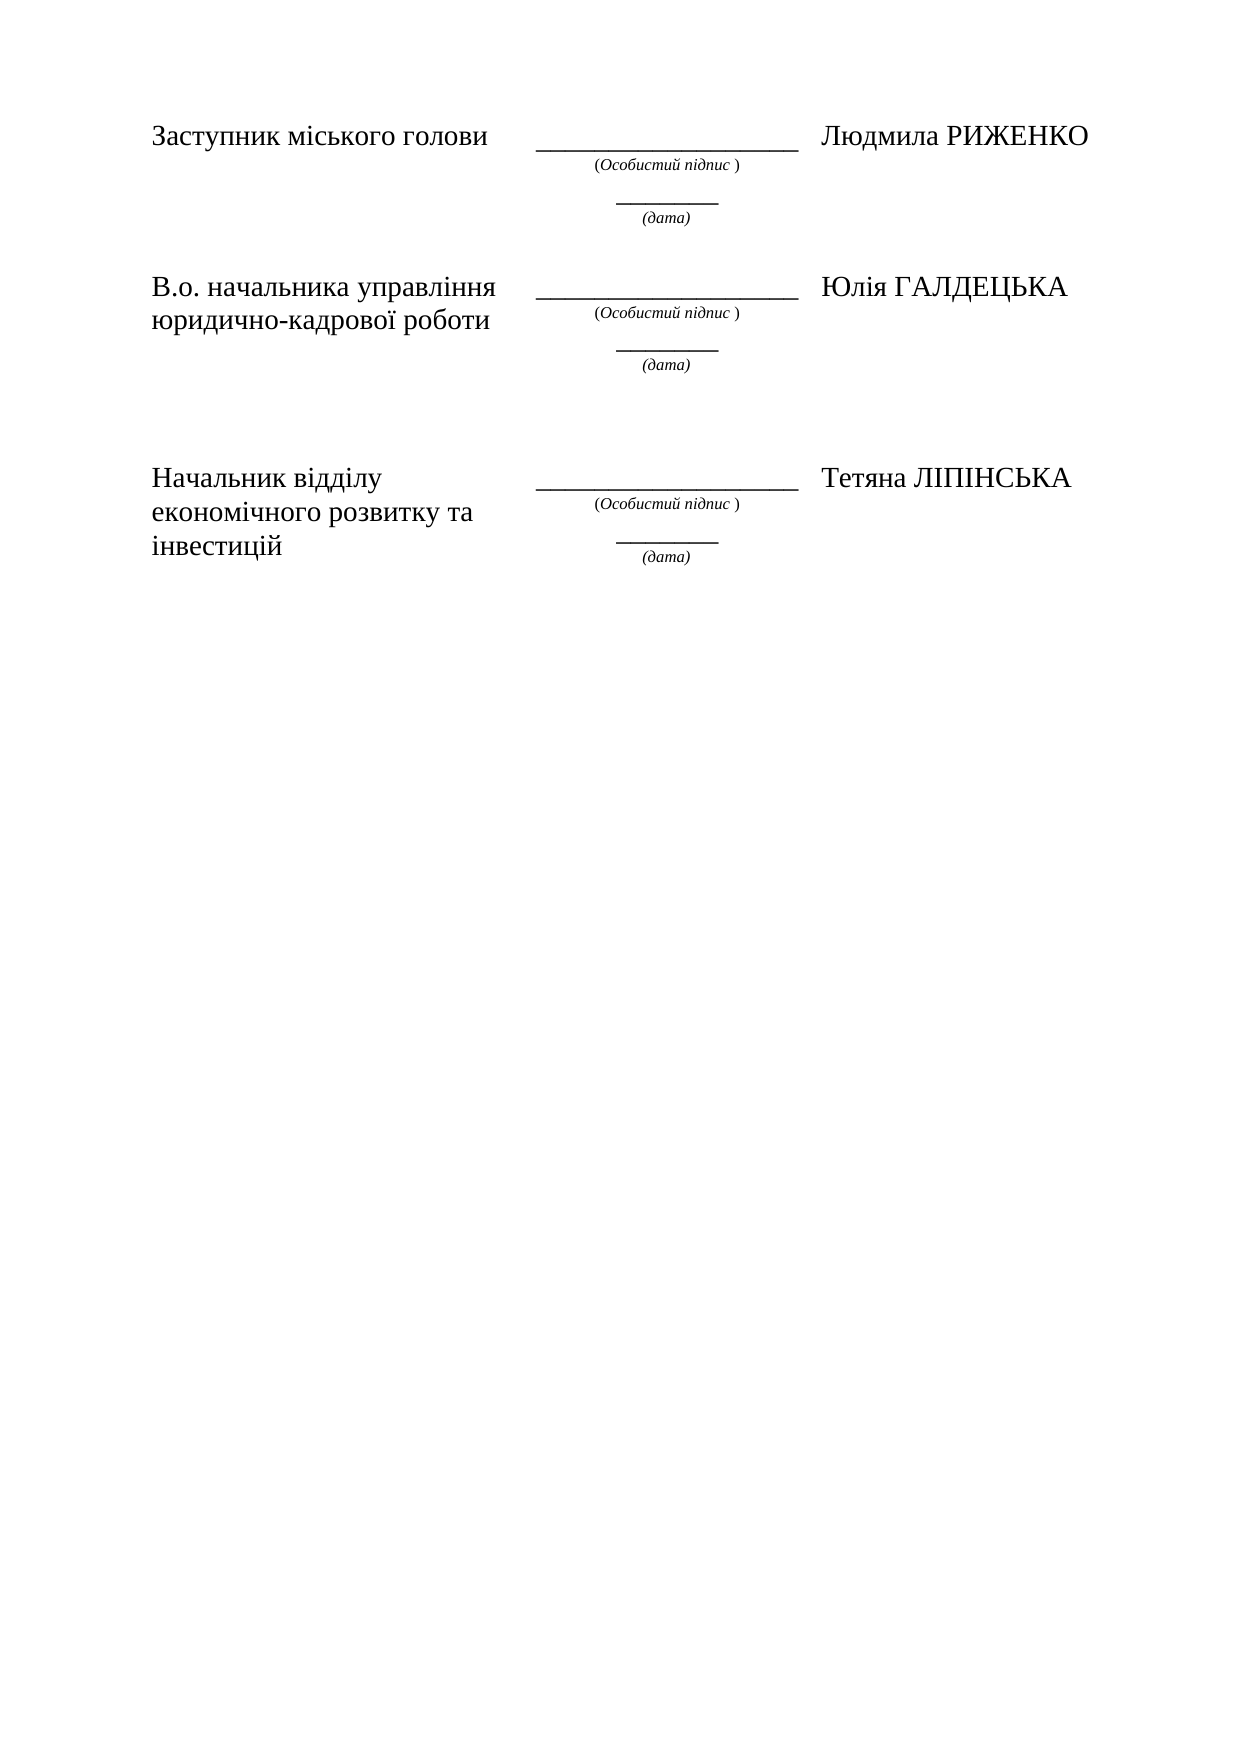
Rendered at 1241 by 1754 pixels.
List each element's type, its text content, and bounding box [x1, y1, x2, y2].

table_header __________________ (Особистий підпис ) _______ (дата) [524, 118, 810, 269]
table_cell __________________ (Особистий підпис ) _______ (дата) [524, 269, 810, 427]
table_cell Тетяна ЛІПІНСЬКА [810, 427, 1218, 619]
table_cell Юлія ГАЛДЕЦЬКА [810, 269, 1218, 427]
table_cell Начальник відділу економічного розвитку та інвестицій [140, 427, 524, 619]
table_header Людмила РИЖЕНКО [810, 118, 1218, 269]
table_header Заступник міського голови [140, 118, 524, 269]
table_cell __________________ (Особистий підпис ) _______ (дата) [524, 427, 810, 619]
table_cell В.о. начальника управління юридично-кадрової роботи [140, 269, 524, 427]
